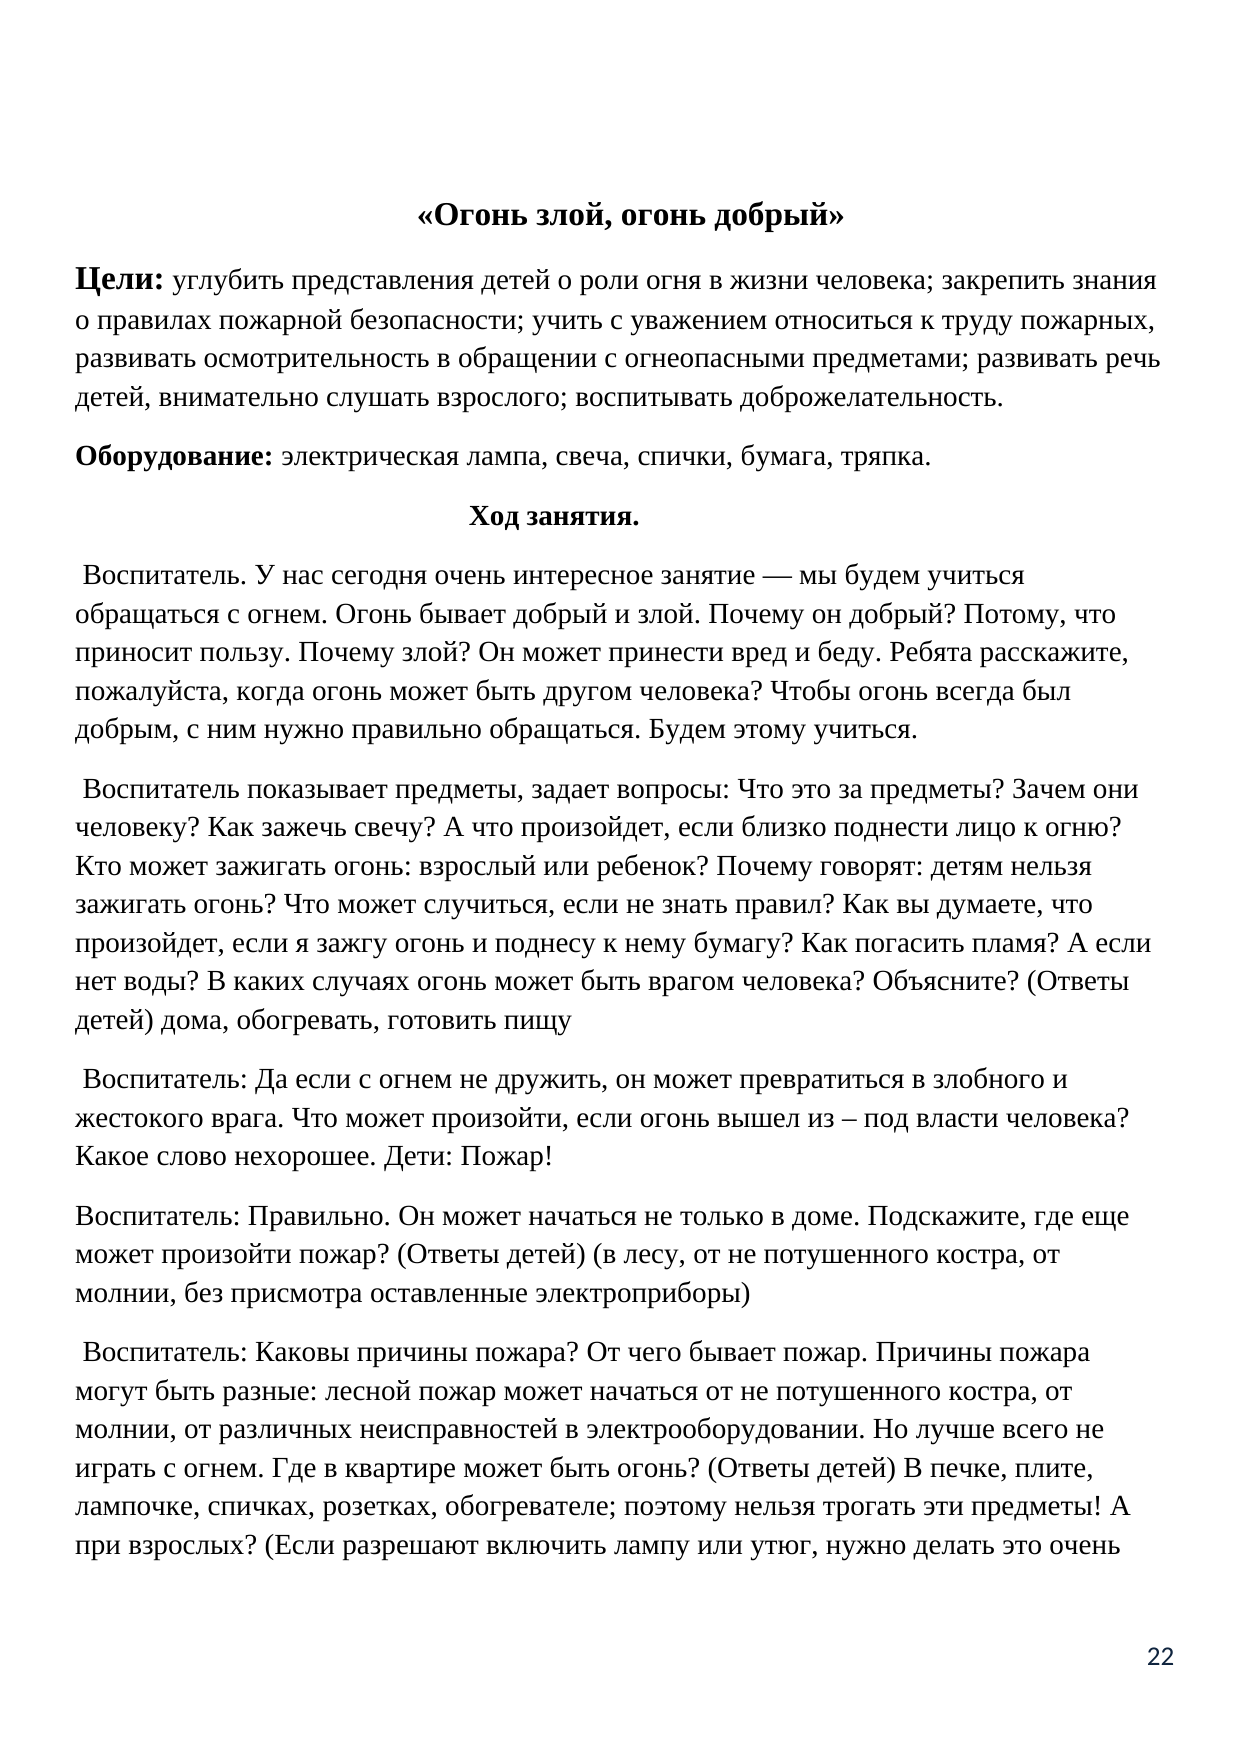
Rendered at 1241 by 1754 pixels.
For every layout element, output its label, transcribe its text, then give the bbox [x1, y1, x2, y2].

text Оборудование: электрическая лампа, свеча, спички, бумага, тряпка. [75, 438, 1165, 472]
text Воспитатель показывает предметы, задает вопросы: Что это за предметы? Зачем они человеку? Как зажечь свечу? А что произойдет, если близко поднести лицо к огню? Кто может зажигать огонь: взрослый или ребенок? Почему говорят: детям нельзя зажигать огонь? Что может случиться, если не знать правил? Как вы думаете, что произойдет, если я зажгу огонь и поднесу к нему бумагу? Как погасить пламя? А если нет воды? В каких случаях огонь может быть врагом человека? Объясните? (Ответы детей) дома, обогревать, готовить пищу [75, 771, 1165, 1036]
text «Огонь злой, огонь добрый» [75, 194, 1165, 232]
text Цели: углубить представления детей о роли огня в жизни человека; закрепить знания о правилах пожарной безопасности; учить с уважением относиться к труду пожарных, развивать осмотрительность в обращении с огнеопасными предметами; развивать речь детей, внимательно слушать взрослого; воспитывать доброжелательность. [75, 259, 1165, 413]
text Ход занятия. [75, 498, 1165, 531]
text Воспитатель. У нас сегодня очень интересное занятие — мы будем учиться обращаться с огнем. Огонь бывает добрый и злой. Почему он добрый? Потому, что приносит пользу. Почему злой? Он может принести вред и беду. Ребята расскажите, пожалуйста, когда огонь может быть другом человека? Чтобы огонь всегда был добрым, с ним нужно правильно обращаться. Будем этому учиться. [75, 557, 1165, 745]
text Воспитатель: Правильно. Он может начаться не только в доме. Подскажите, где еще может произойти пожар? (Ответы детей) (в лесу, от не потушенного костра, от молнии, без присмотра оставленные электроприборы) [75, 1198, 1165, 1308]
text Воспитатель: Да если с огнем не дружить, он может превратиться в злобного и жестокого врага. Что может произойти, если огонь вышел из – под власти человека? Какое слово нехорошее. Дети: Пожар! [75, 1061, 1165, 1172]
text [75, 1334, 1165, 1561]
